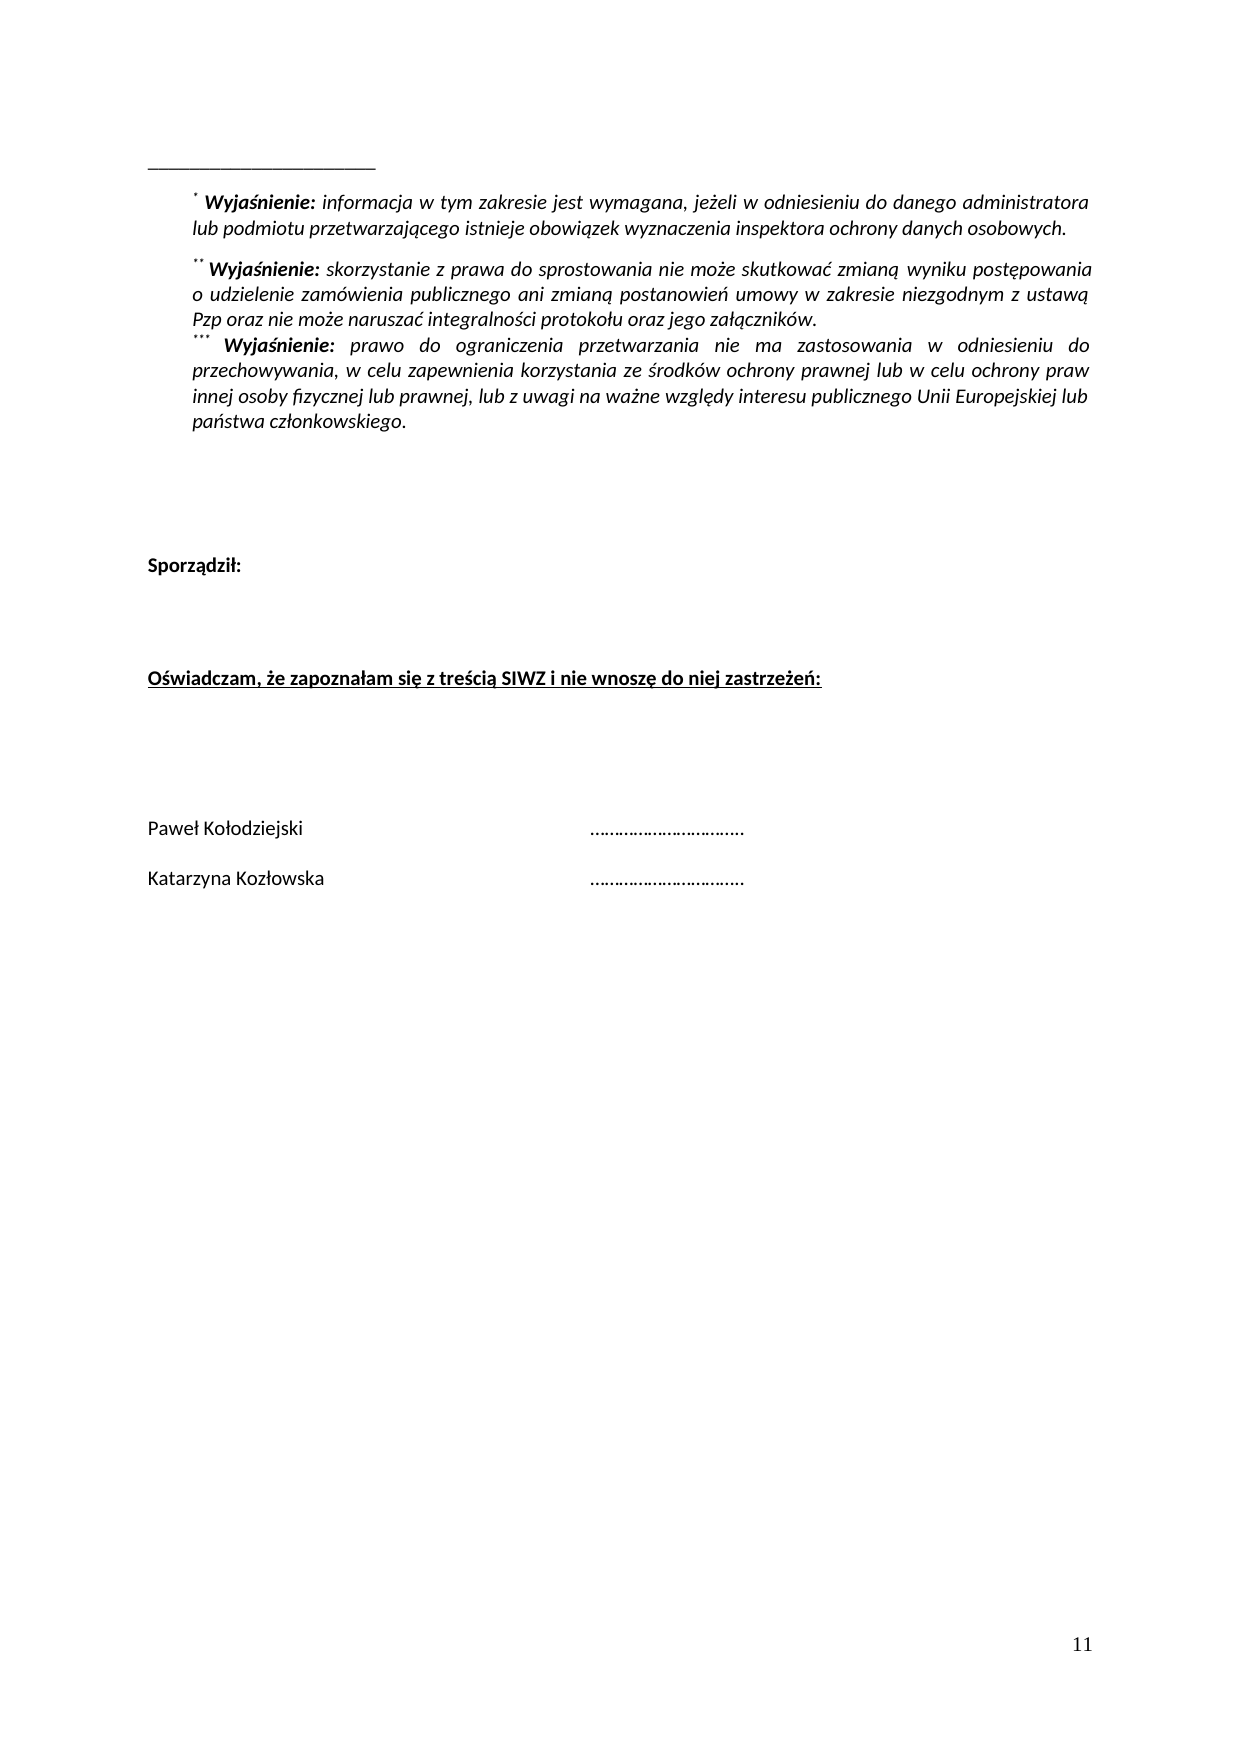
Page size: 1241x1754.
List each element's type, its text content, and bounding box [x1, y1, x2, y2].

text *** Wyjaśnienie: prawo do ograniczenia przetwarzania nie ma zastosowania w odniesieniu do przechowywania, w celu zapewnienia korzystania ze środków ochrony prawnej lub w celu ochrony praw innej osoby fizycznej lub prawnej, lub z uwagi na ważne względy interesu publicznego Unii Europejskiej lub państwa członkowskiego. [192, 332, 1093, 434]
text ** Wyjaśnienie: skorzystanie z prawa do sprostowania nie może skutkować zmianą wyniku postępowania o udzielenie zamówienia publicznego ani zmianą postanowień umowy w zakresie niezgodnym z ustawą Pzp oraz nie może naruszać integralności protokołu oraz jego załączników. [192, 256, 1093, 332]
text Sporządził: [148, 552, 1093, 577]
text ______________________ [148, 148, 1093, 173]
text Katarzyna Kozłowska ………………………….. [148, 866, 1093, 891]
text Oświadczam, że zapoznałam się z treścią SIWZ i nie wnoszę do niej zastrzeżeń: [148, 666, 1093, 691]
text Paweł Kołodziejski ………………………….. [148, 816, 1093, 841]
text * Wyjaśnienie: informacja w tym zakresie jest wymagana, jeżeli w odniesieniu do danego administratora lub podmiotu przetwarzającego istnieje obowiązek wyznaczenia inspektora ochrony danych osobowych. [192, 189, 1093, 240]
